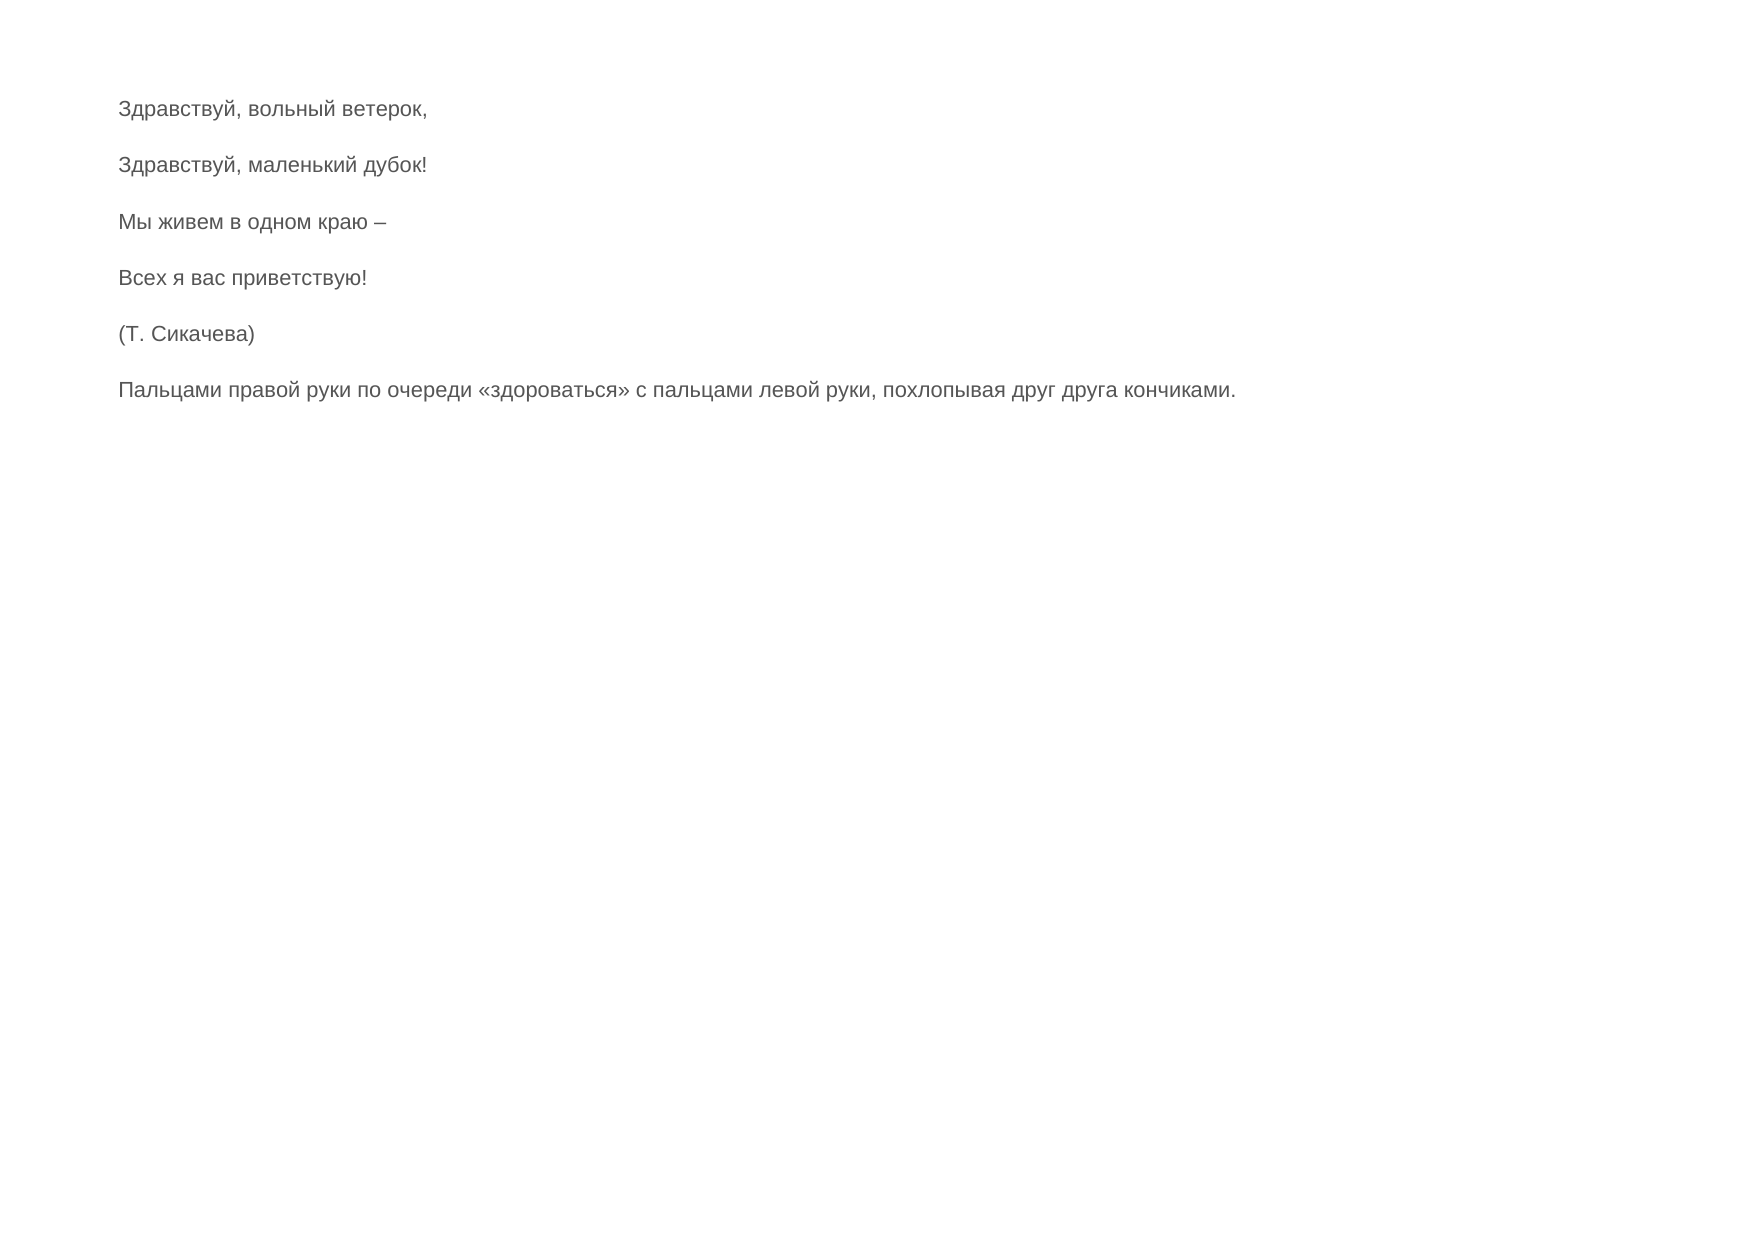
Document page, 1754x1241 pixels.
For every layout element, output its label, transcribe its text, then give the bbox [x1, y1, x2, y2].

text (Т. Сикачева) [118, 313, 1636, 346]
text Здравствуй, маленький дубок! [118, 145, 1636, 178]
text Пальцами правой руки по очереди «здороваться» с пальцами левой руки, похлопывая друг друга кончиками. [118, 370, 1636, 403]
text Здравствуй, вольный ветерок, [118, 88, 1636, 121]
text Мы живем в одном краю – [118, 201, 1636, 234]
text Всех я вас приветствую! [118, 257, 1636, 290]
